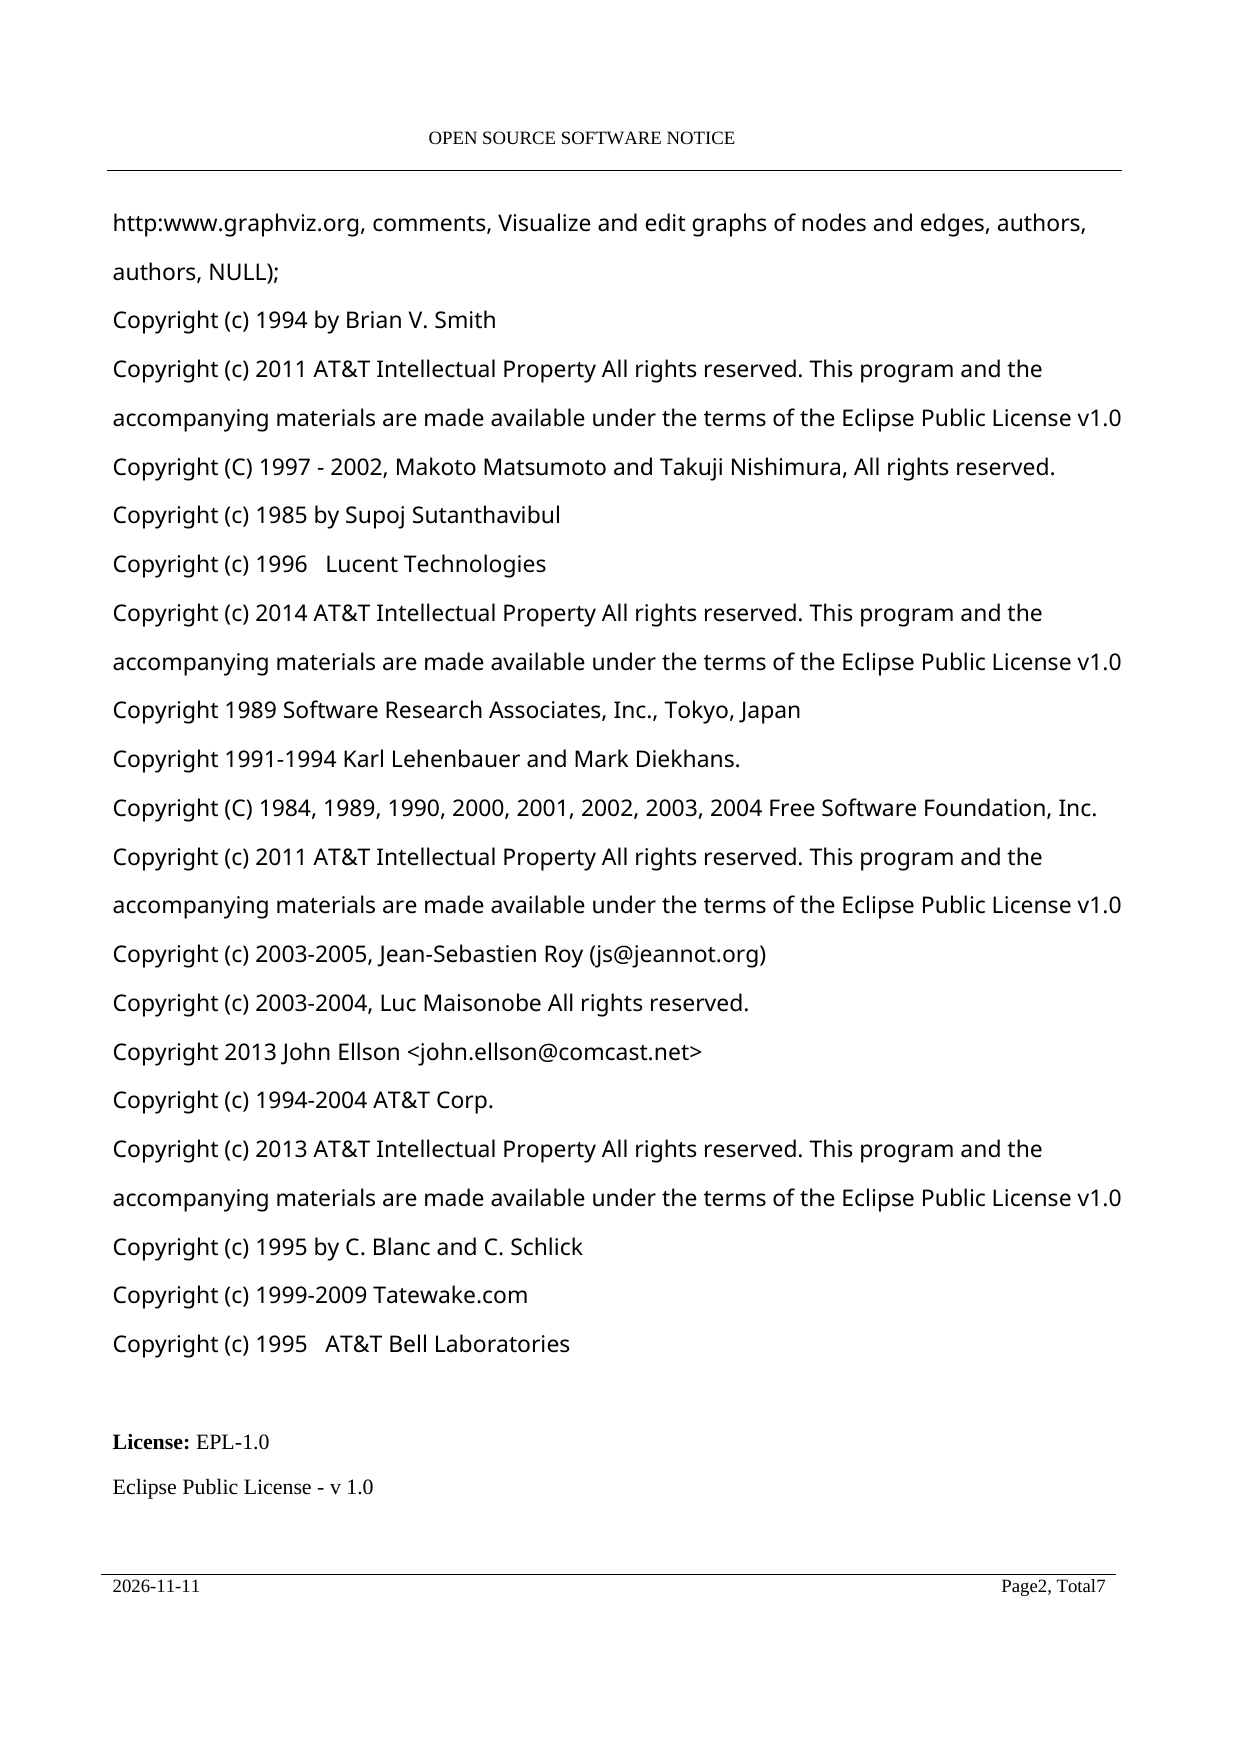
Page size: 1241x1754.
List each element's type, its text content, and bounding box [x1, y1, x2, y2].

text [112, 206, 1128, 1409]
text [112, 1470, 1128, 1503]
text License: EPL-1.0 [112, 1425, 1128, 1458]
